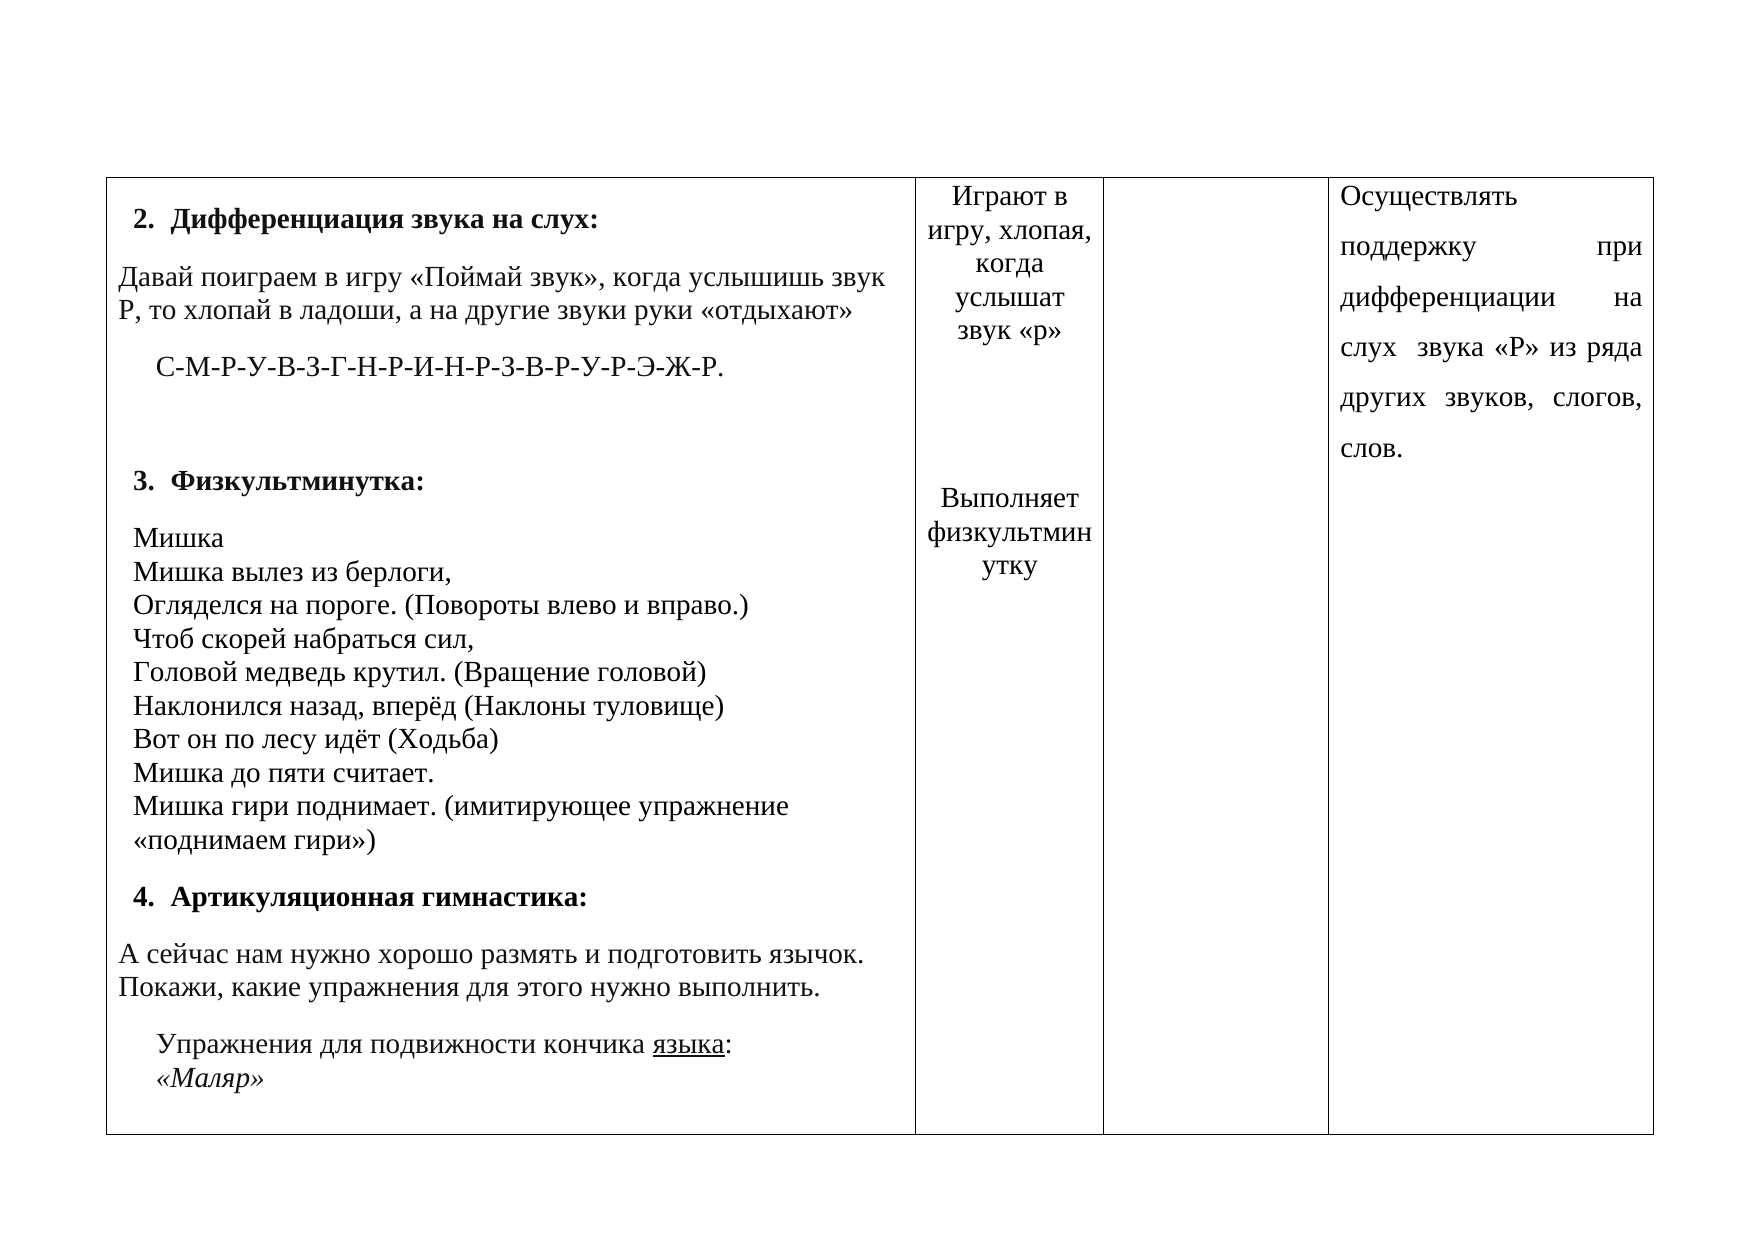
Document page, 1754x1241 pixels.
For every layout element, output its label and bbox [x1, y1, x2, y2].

table_cell [107, 178, 915, 1134]
table_cell [1104, 178, 1328, 1134]
table_cell [1329, 178, 1653, 1134]
table_cell [916, 178, 1103, 1134]
